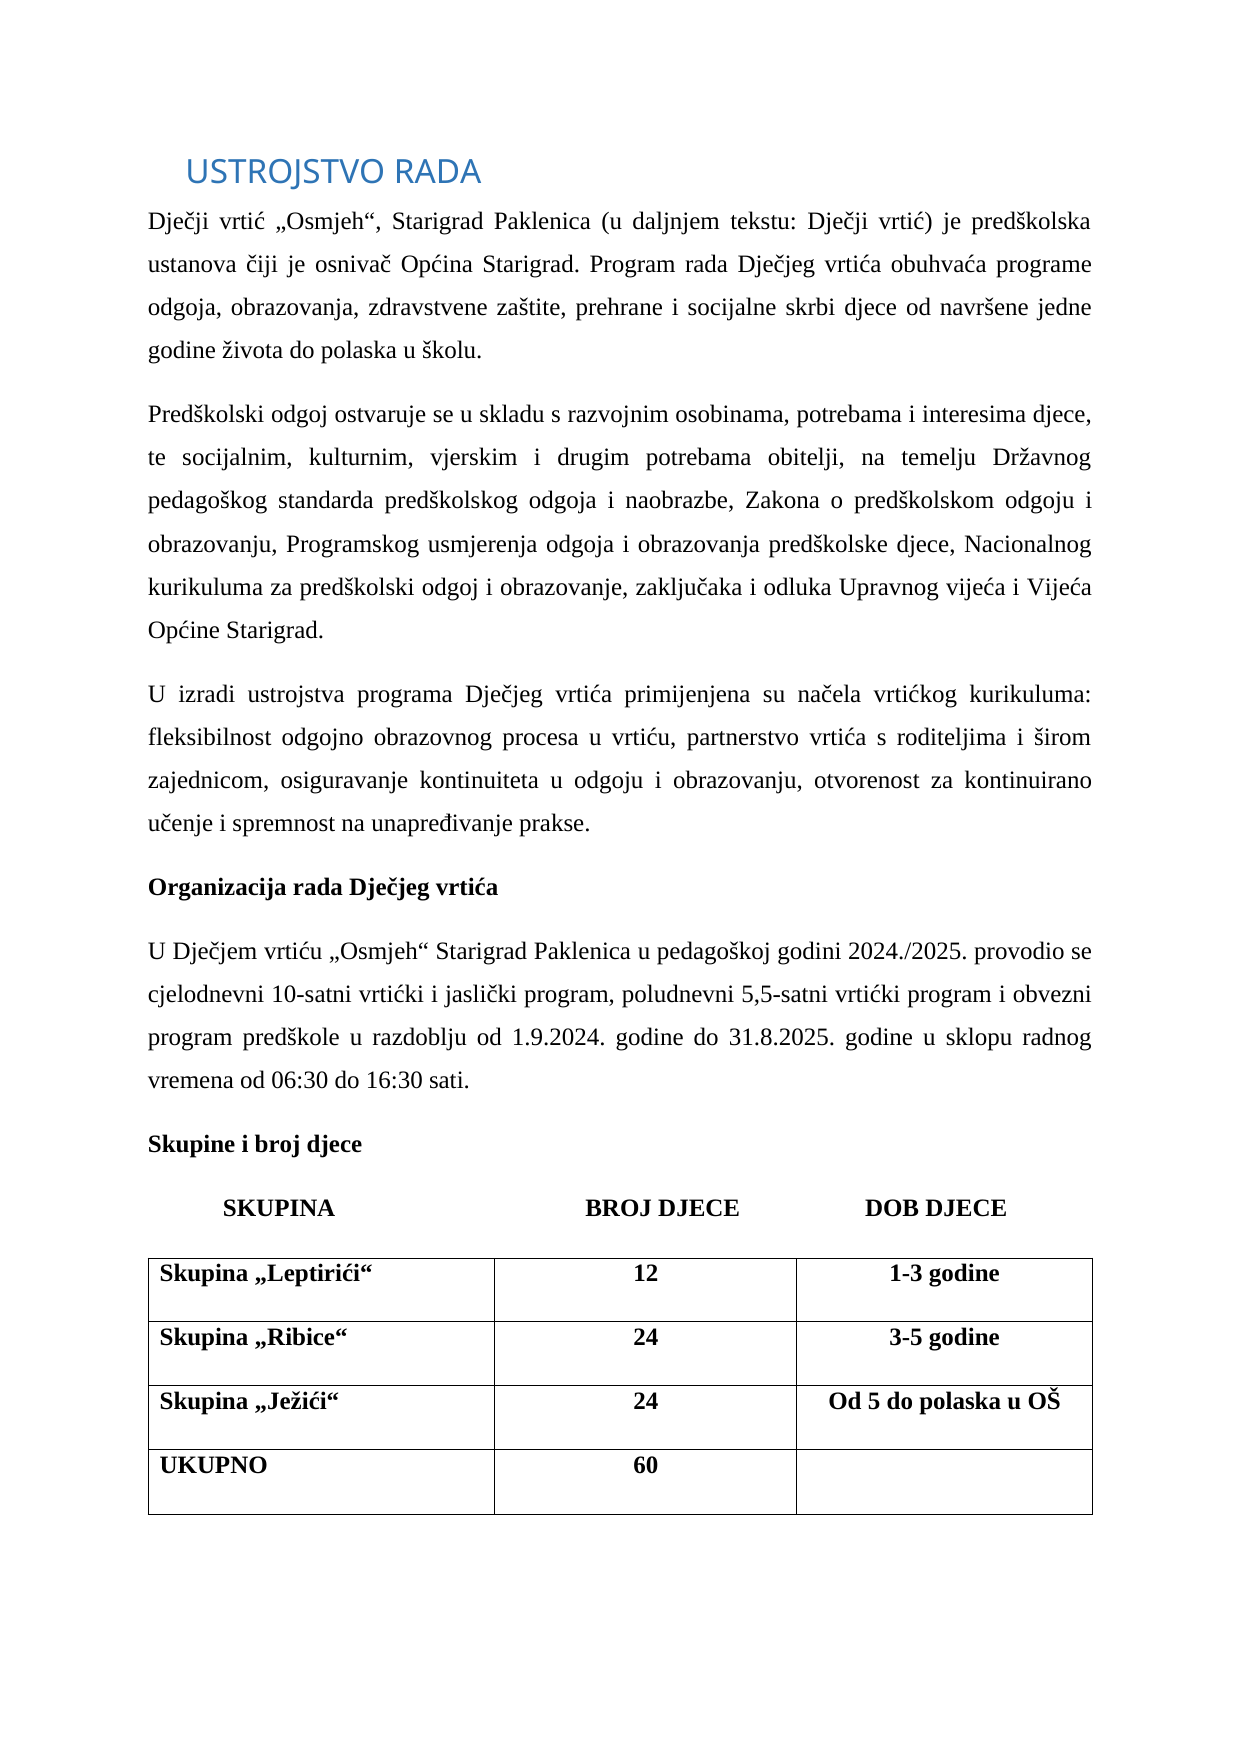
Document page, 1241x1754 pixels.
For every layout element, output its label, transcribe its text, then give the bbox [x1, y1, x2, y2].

table_cell 3-5 godine [797, 1322, 1092, 1385]
table_cell Skupina „Ježići“ [149, 1386, 494, 1449]
text Skupine i broj djece [148, 1129, 1093, 1158]
subtitle USTROJSTVO RADA [185, 148, 1093, 193]
text Organizacija rada Dječjeg vrtića [148, 872, 1093, 901]
text U Dječjem vrtiću „Osmjeh“ Starigrad Paklenica u pedagoškoj godini 2024./2025. provodio se cjelodnevni 10-satni vrtićki i jaslički program, poludnevni 5,5-satni vrtićki program i obvezni program predškole u razdoblju od 1.9.2024. godine do 31.8.2025. godine u sklopu radnog vremena od 06:30 do 16:30 sati. [148, 936, 1093, 1094]
table_cell 60 [495, 1450, 796, 1514]
table_cell UKUPNO [149, 1450, 494, 1514]
table_cell Skupina „Ribice“ [149, 1322, 494, 1385]
table_header 12 [495, 1259, 796, 1321]
table_cell Od 5 do polaska u OŠ [797, 1386, 1092, 1449]
table_header 1-3 godine [797, 1259, 1092, 1321]
text Dječji vrtić „Osmjeh“, Starigrad Paklenica (u daljnjem tekstu: Dječji vrtić) je predškolska ustanova čiji je osnivač Općina Starigrad. Program rada Dječjeg vrtića obuhvaća programe odgoja, obrazovanja, zdravstvene zaštite, prehrane i socijalne skrbi djece od navršene jedne godine života do polaska u školu. [148, 206, 1093, 364]
table_cell 24 [495, 1322, 796, 1385]
text U izradi ustrojstva programa Dječjeg vrtića primijenjena su načela vrtićkog kurikuluma: fleksibilnost odgojno obrazovnog procesa u vrtiću, partnerstvo vrtića s roditeljima i širom zajednicom, osiguravanje kontinuiteta u odgoju i obrazovanju, otvorenost za kontinuirano učenje i spremnost na unapređivanje prakse. [148, 679, 1093, 837]
text Predškolski odgoj ostvaruje se u skladu s razvojnim osobinama, potrebama i interesima djece, te socijalnim, kulturnim, vjerskim i drugim potrebama obitelji, na temelju Državnog pedagoškog standarda predškolskog odgoja i naobrazbe, Zakona o predškolskom odgoju i obrazovanju, Programskog usmjerenja odgoja i obrazovanja predškolske djece, Nacionalnog kurikuluma za predškolski odgoj i obrazovanje, zaključaka i odluka Upravnog vijeća i Vijeća Općine Starigrad. [148, 399, 1093, 644]
table_cell [797, 1450, 1092, 1514]
table_header Skupina „Leptirići“ [149, 1259, 494, 1321]
table_cell 24 [495, 1386, 796, 1449]
text SKUPINA BROJ DJECE DOB DJECE [148, 1193, 1093, 1222]
